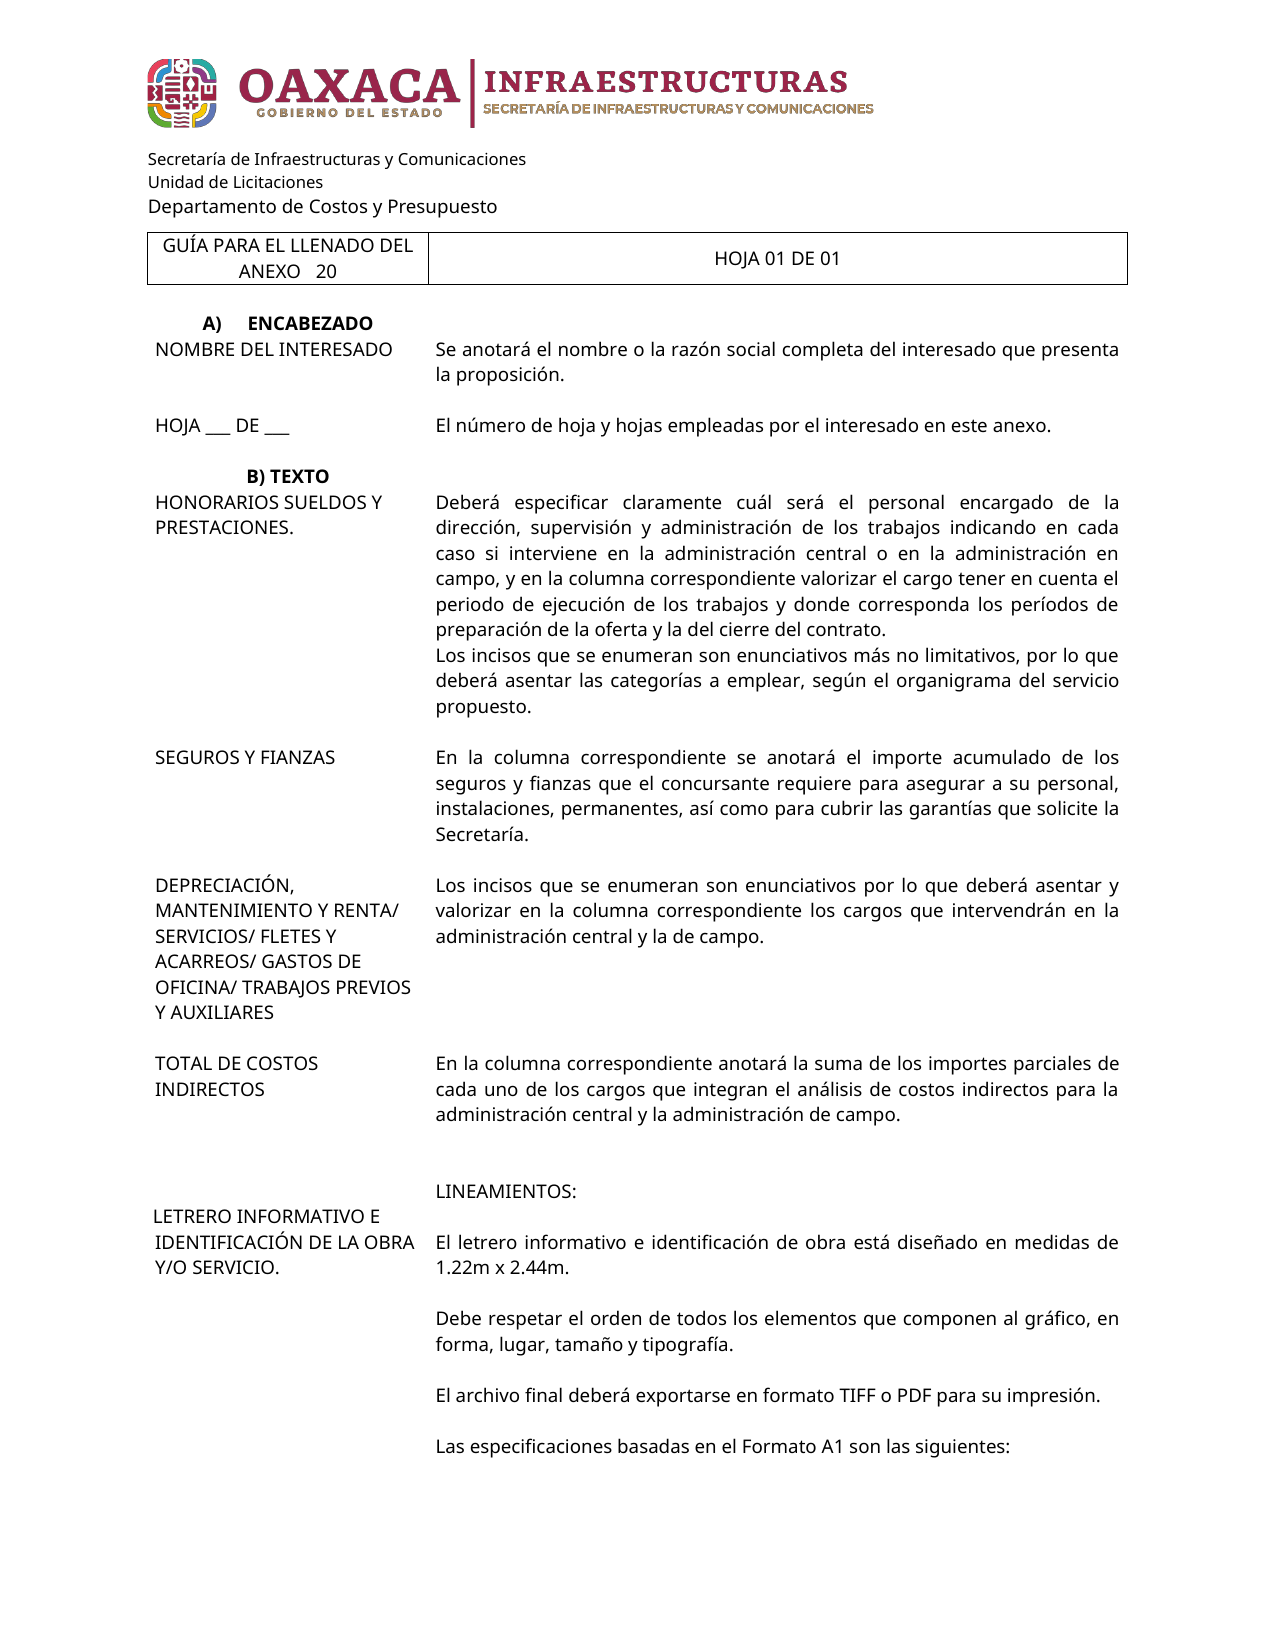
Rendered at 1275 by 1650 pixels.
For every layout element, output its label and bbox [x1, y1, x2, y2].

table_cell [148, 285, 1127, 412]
picture [147, 59, 898, 130]
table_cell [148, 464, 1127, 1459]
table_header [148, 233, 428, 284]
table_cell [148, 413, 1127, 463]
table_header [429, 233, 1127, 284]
